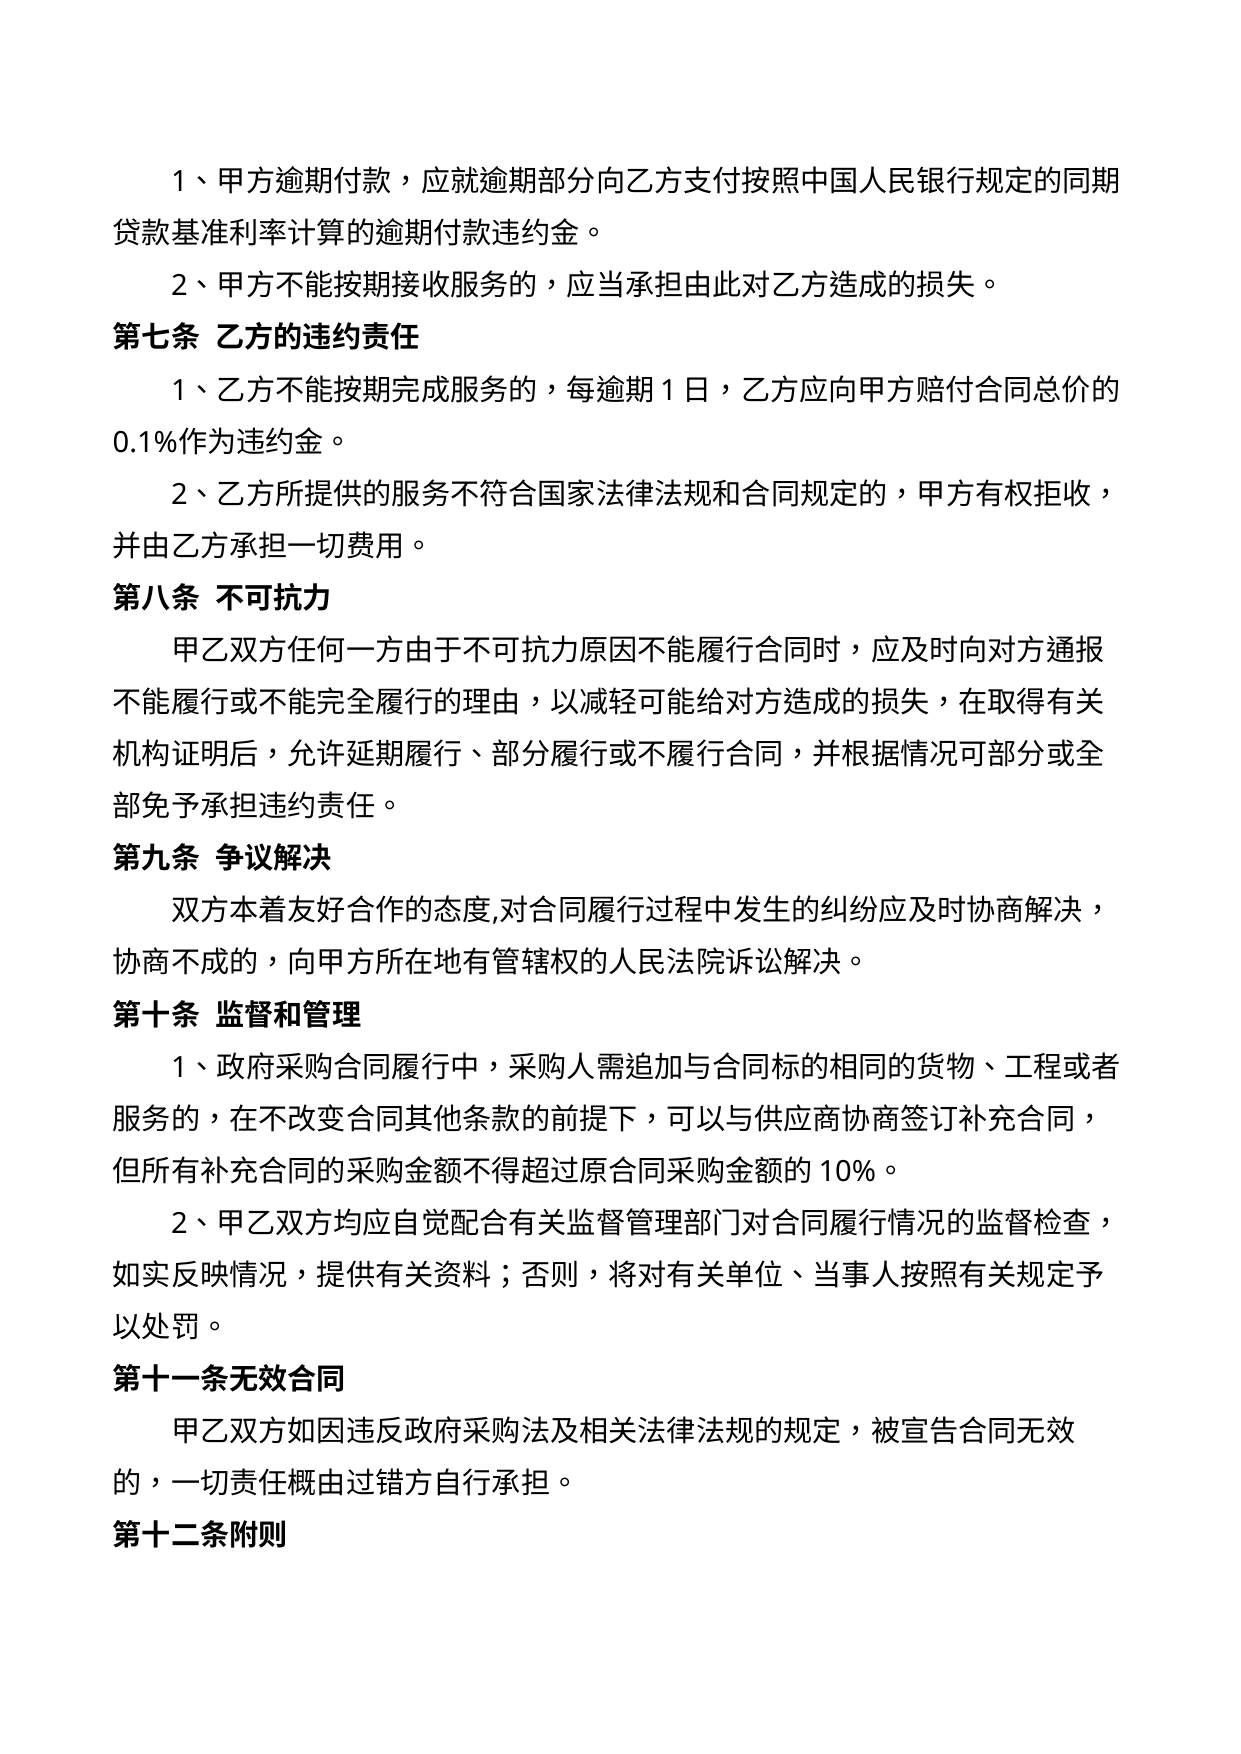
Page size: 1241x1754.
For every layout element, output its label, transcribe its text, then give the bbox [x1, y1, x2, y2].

text 2、甲乙双方均应自觉配合有关监督管理部门对合同履行情况的监督检查，如实反映情况，提供有关资料；否则，将对有关单位、当事人按照有关规定予以处罚。 [112, 1192, 1128, 1348]
text 1、乙方不能按期完成服务的，每逾期1日，乙方应向甲方赔付合同总价的0.1%作为违约金。 [112, 358, 1128, 462]
text 甲乙双方如因违反政府采购法及相关法律法规的规定，被宣告合同无效的，一切责任概由过错方自行承担。 [112, 1400, 1128, 1504]
text 1、政府采购合同履行中，采购人需追加与合同标的相同的货物、工程或者服务的，在不改变合同其他条款的前提下，可以与供应商协商签订补充合同，但所有补充合同的采购金额不得超过原合同采购金额的10%。 [112, 1035, 1128, 1192]
text 2、乙方所提供的服务不符合国家法律法规和合同规定的，甲方有权拒收，并由乙方承担一切费用。 [112, 462, 1128, 567]
text 1、甲方逾期付款，应就逾期部分向乙方支付按照中国人民银行规定的同期贷款基准利率计算的逾期付款违约金。 [112, 150, 1128, 254]
text 第十条 监督和管理 [112, 983, 1128, 1035]
text 第八条 不可抗力 [112, 567, 1128, 619]
text 第十二条附则 [112, 1504, 1128, 1556]
text 第九条 争议解决 [112, 827, 1128, 879]
text 2、甲方不能按期接收服务的，应当承担由此对乙方造成的损失。 [112, 254, 1128, 306]
text 双方本着友好合作的态度,对合同履行过程中发生的纠纷应及时协商解决，协商不成的，向甲方所在地有管辖权的人民法院诉讼解决。 [112, 879, 1128, 983]
text 第十一条无效合同 [112, 1348, 1128, 1400]
text 第七条 乙方的违约责任 [112, 306, 1128, 358]
text 甲乙双方任何一方由于不可抗力原因不能履行合同时，应及时向对方通报不能履行或不能完全履行的理由，以减轻可能给对方造成的损失，在取得有关机构证明后，允许延期履行、部分履行或不履行合同，并根据情况可部分或全部免予承担违约责任。 [112, 619, 1128, 827]
